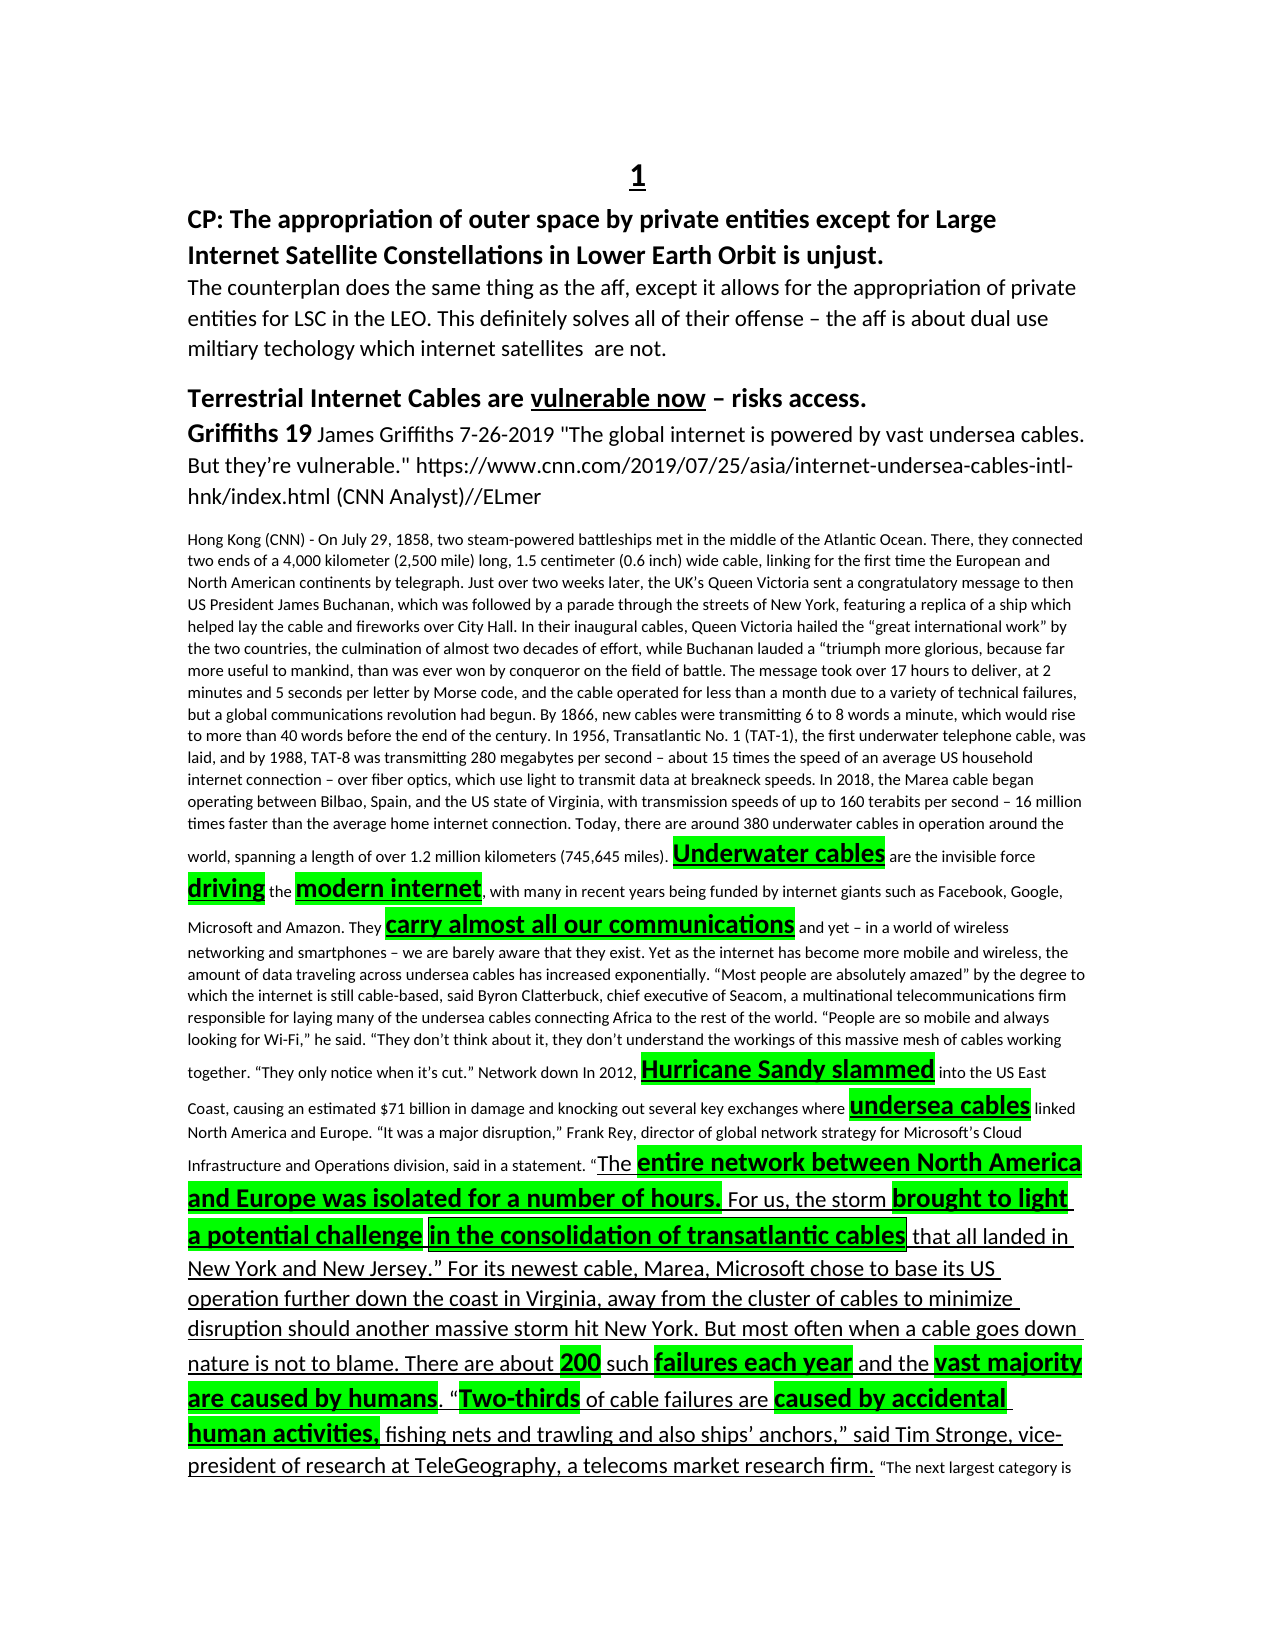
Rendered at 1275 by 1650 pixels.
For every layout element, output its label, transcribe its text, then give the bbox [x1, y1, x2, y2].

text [187, 529, 1087, 1479]
subtitle Terrestrial Internet Cables are vulnerable now – risks access. [187, 381, 1087, 414]
text The counterplan does the same thing as the aff, except it allows for the appropriation of private entities for LSC in the LEO. This definitely solves all of their offense – the aff is about dual use miltiary techology which internet satellites are not. [187, 273, 1087, 362]
subtitle 1 [187, 154, 1087, 195]
subtitle CP: The appropriation of outer space by private entities except for Large Internet Satellite Constellations in Lower Earth Orbit is unjust. [187, 202, 1087, 271]
text Griffiths 19 James Griffiths 7-26-2019 "The global internet is powered by vast undersea cables. But they’re vulnerable." https://www.cnn.com/2019/07/25/asia/internet-undersea-cables-intl-hnk/index.html (CNN Analyst)//ELmer [187, 416, 1087, 510]
